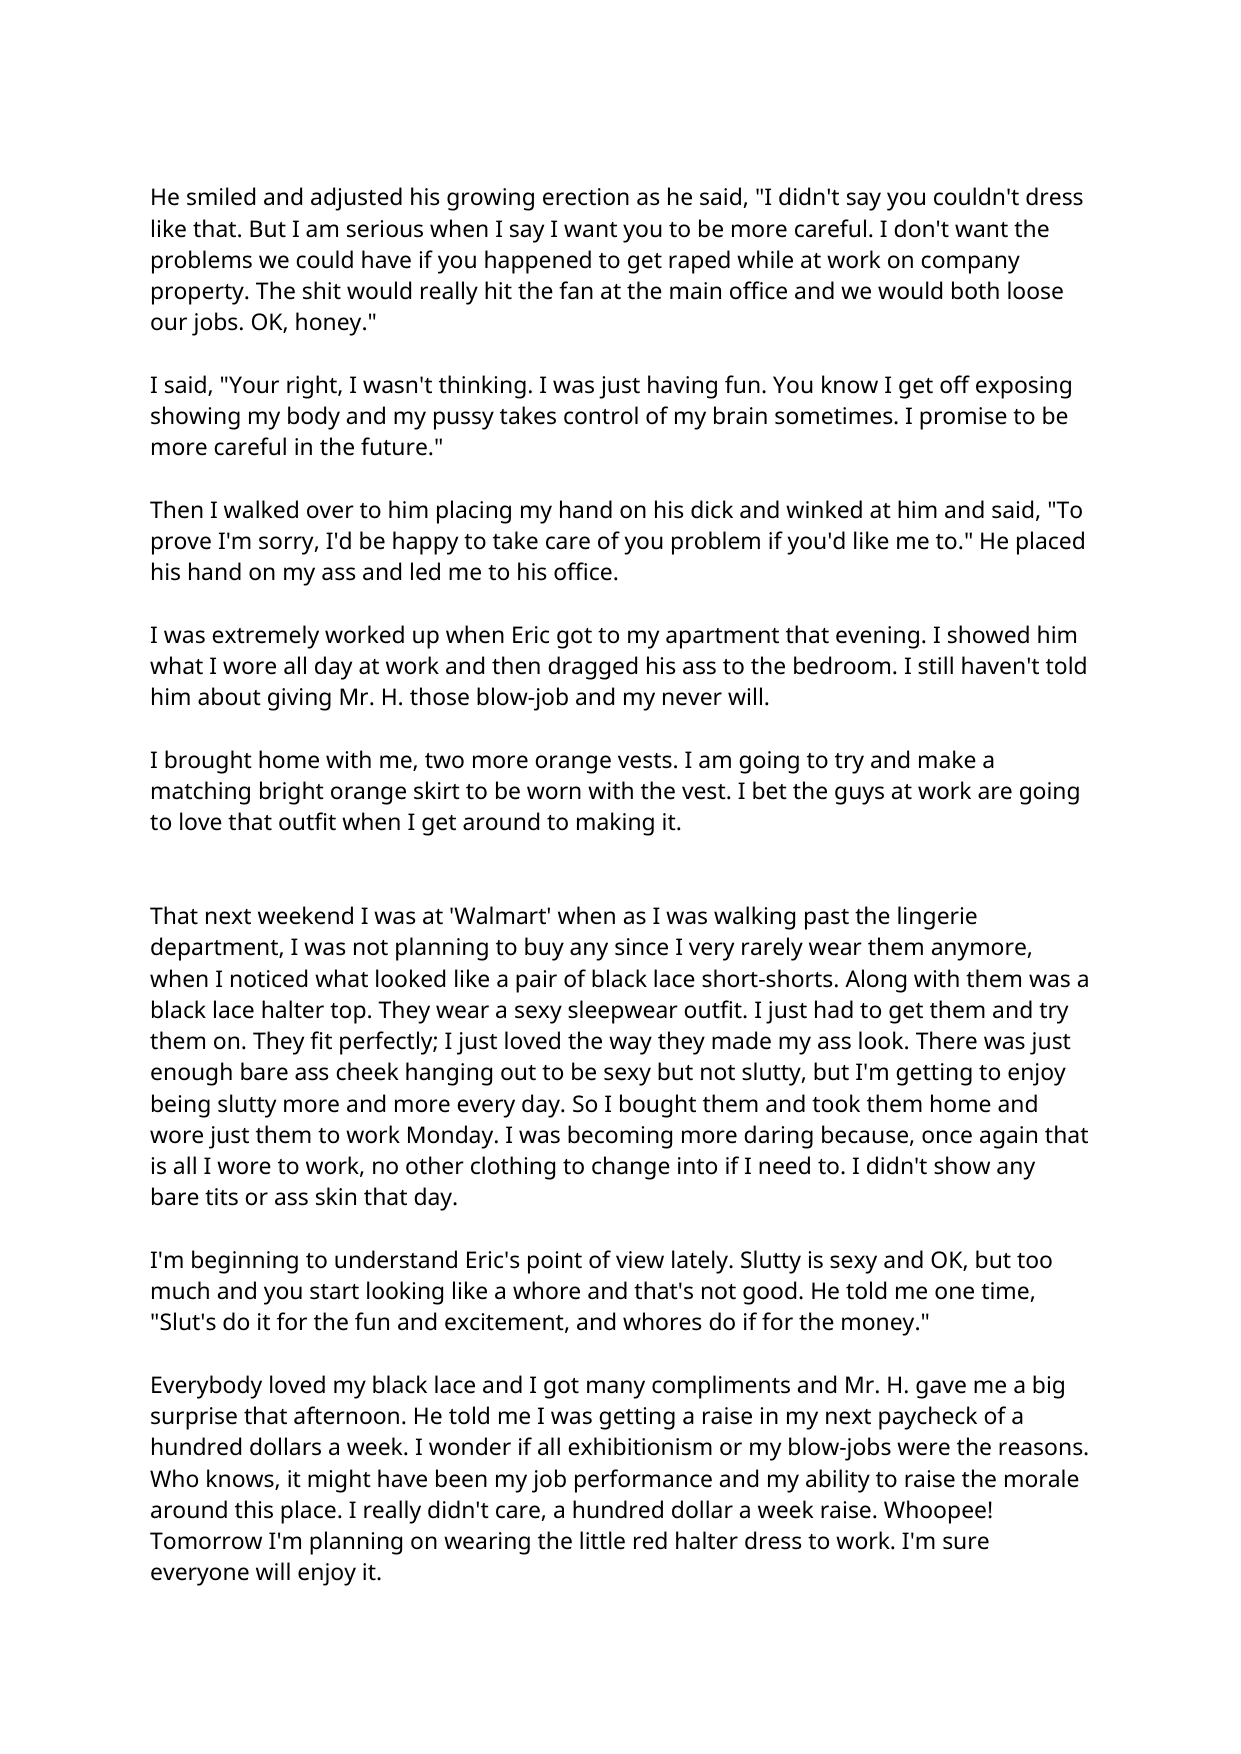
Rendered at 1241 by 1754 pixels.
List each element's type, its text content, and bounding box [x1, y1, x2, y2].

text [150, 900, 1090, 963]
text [150, 1462, 1090, 1587]
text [150, 150, 1090, 837]
